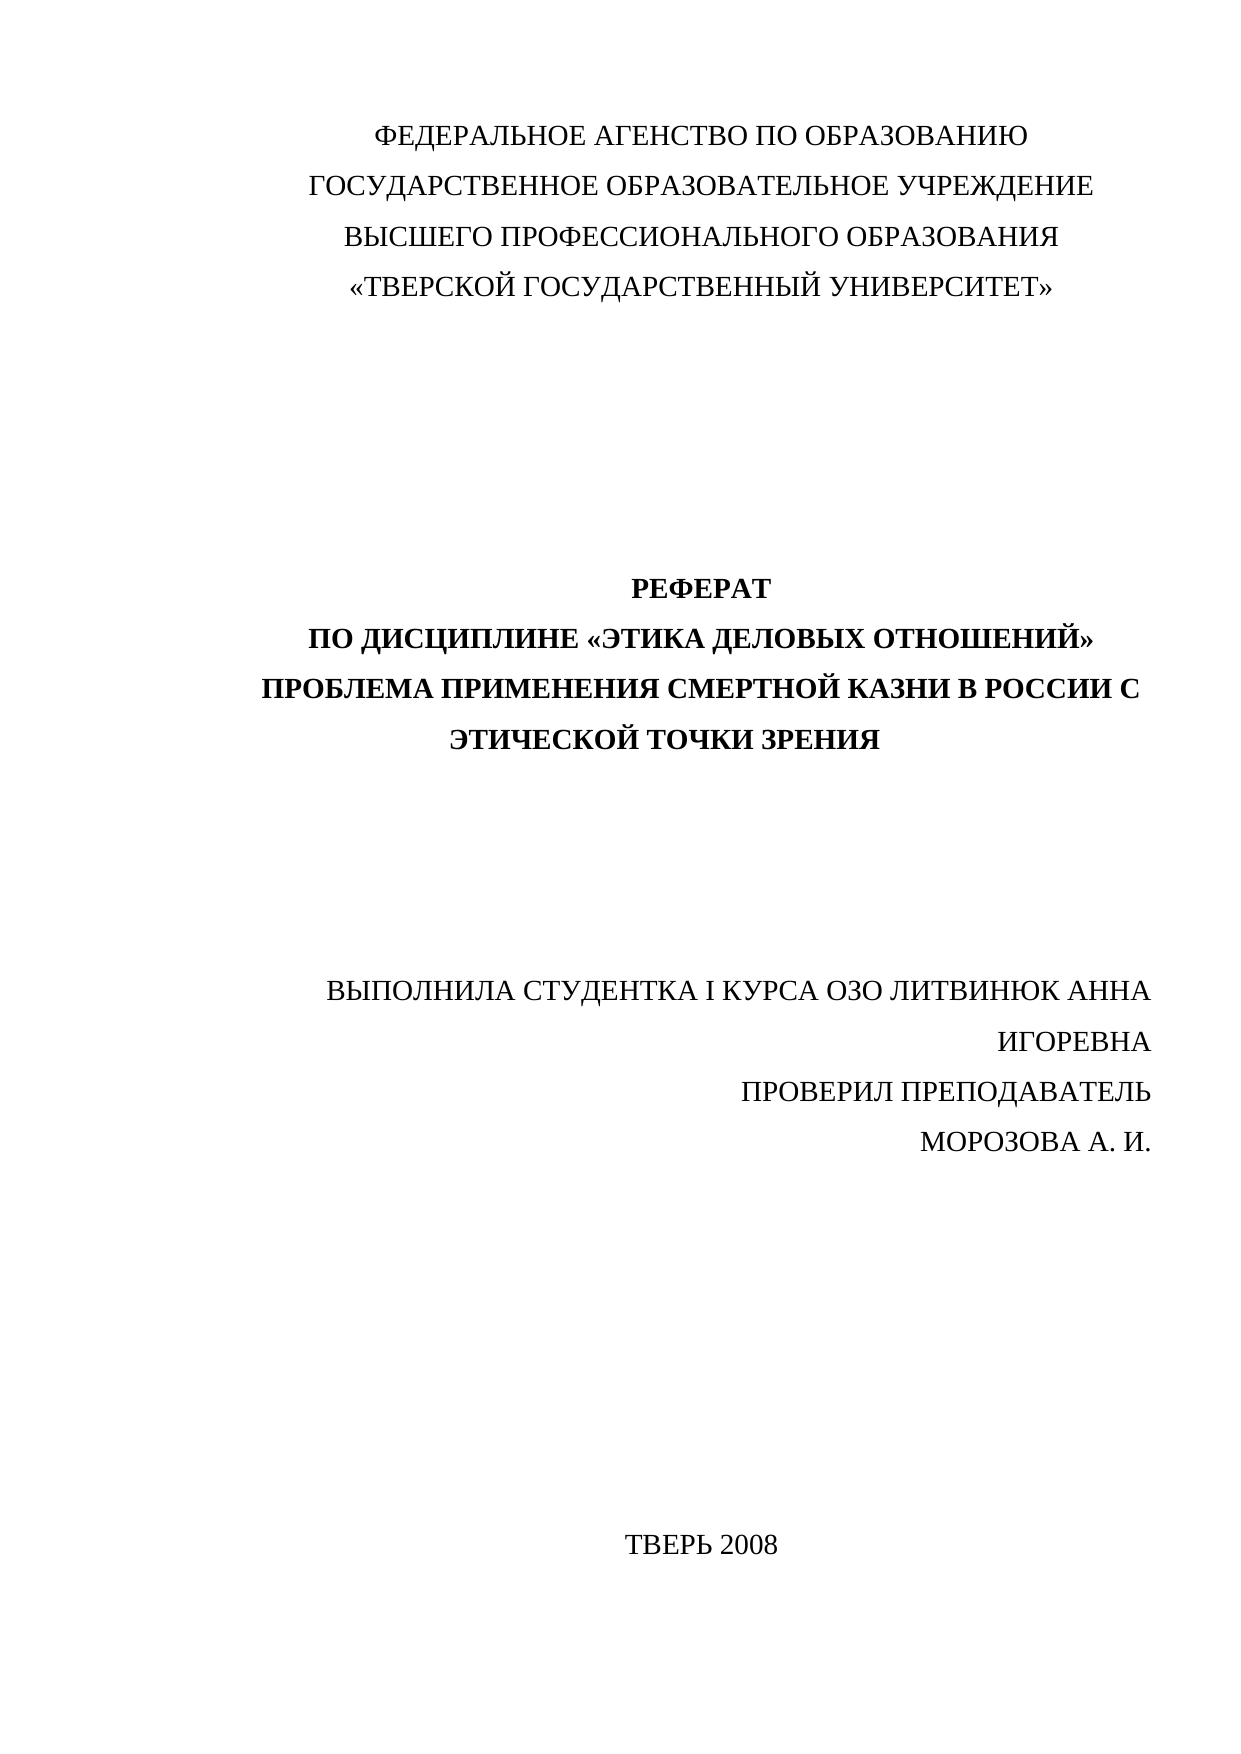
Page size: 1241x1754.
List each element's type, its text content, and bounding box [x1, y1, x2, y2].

text ВЫПОЛНИЛА СТУДЕНТКА I КУРСА ОЗО ЛИТВИНЮК АННА ИГОРЕВНА [177, 973, 1152, 1057]
text ПРОВЕРИЛ ПРЕПОДАВАТЕЛЬ [177, 1074, 1152, 1108]
text РЕФЕРАТ [177, 571, 1152, 604]
text «ТВЕРСКОЙ ГОСУДАРСТВЕННЫЙ УНИВЕРСИТЕТ» [177, 269, 1152, 303]
text ВЫСШЕГО ПРОФЕССИОНАЛЬНОГО ОБРАЗОВАНИЯ [177, 219, 1152, 252]
text ПО ДИСЦИПЛИНЕ «ЭТИКА ДЕЛОВЫХ ОТНОШЕНИЙ» [177, 621, 1152, 655]
text МОРОЗОВА А. И. [177, 1124, 1152, 1158]
text ГОСУДАРСТВЕННОЕ ОБРАЗОВАТЕЛЬНОЕ УЧРЕЖДЕНИЕ [177, 168, 1152, 202]
text ТВЕРЬ 2008 [177, 1527, 1152, 1560]
text ПРОБЛЕМА ПРИМЕНЕНИЯ СМЕРТНОЙ КАЗНИ В РОССИИ С ЭТИЧЕСКОЙ ТОЧКИ ЗРЕНИЯ [177, 672, 1152, 755]
text ФЕДЕРАЛЬНОЕ АГЕНСТВО ПО ОБРАЗОВАНИЮ [177, 118, 1152, 152]
